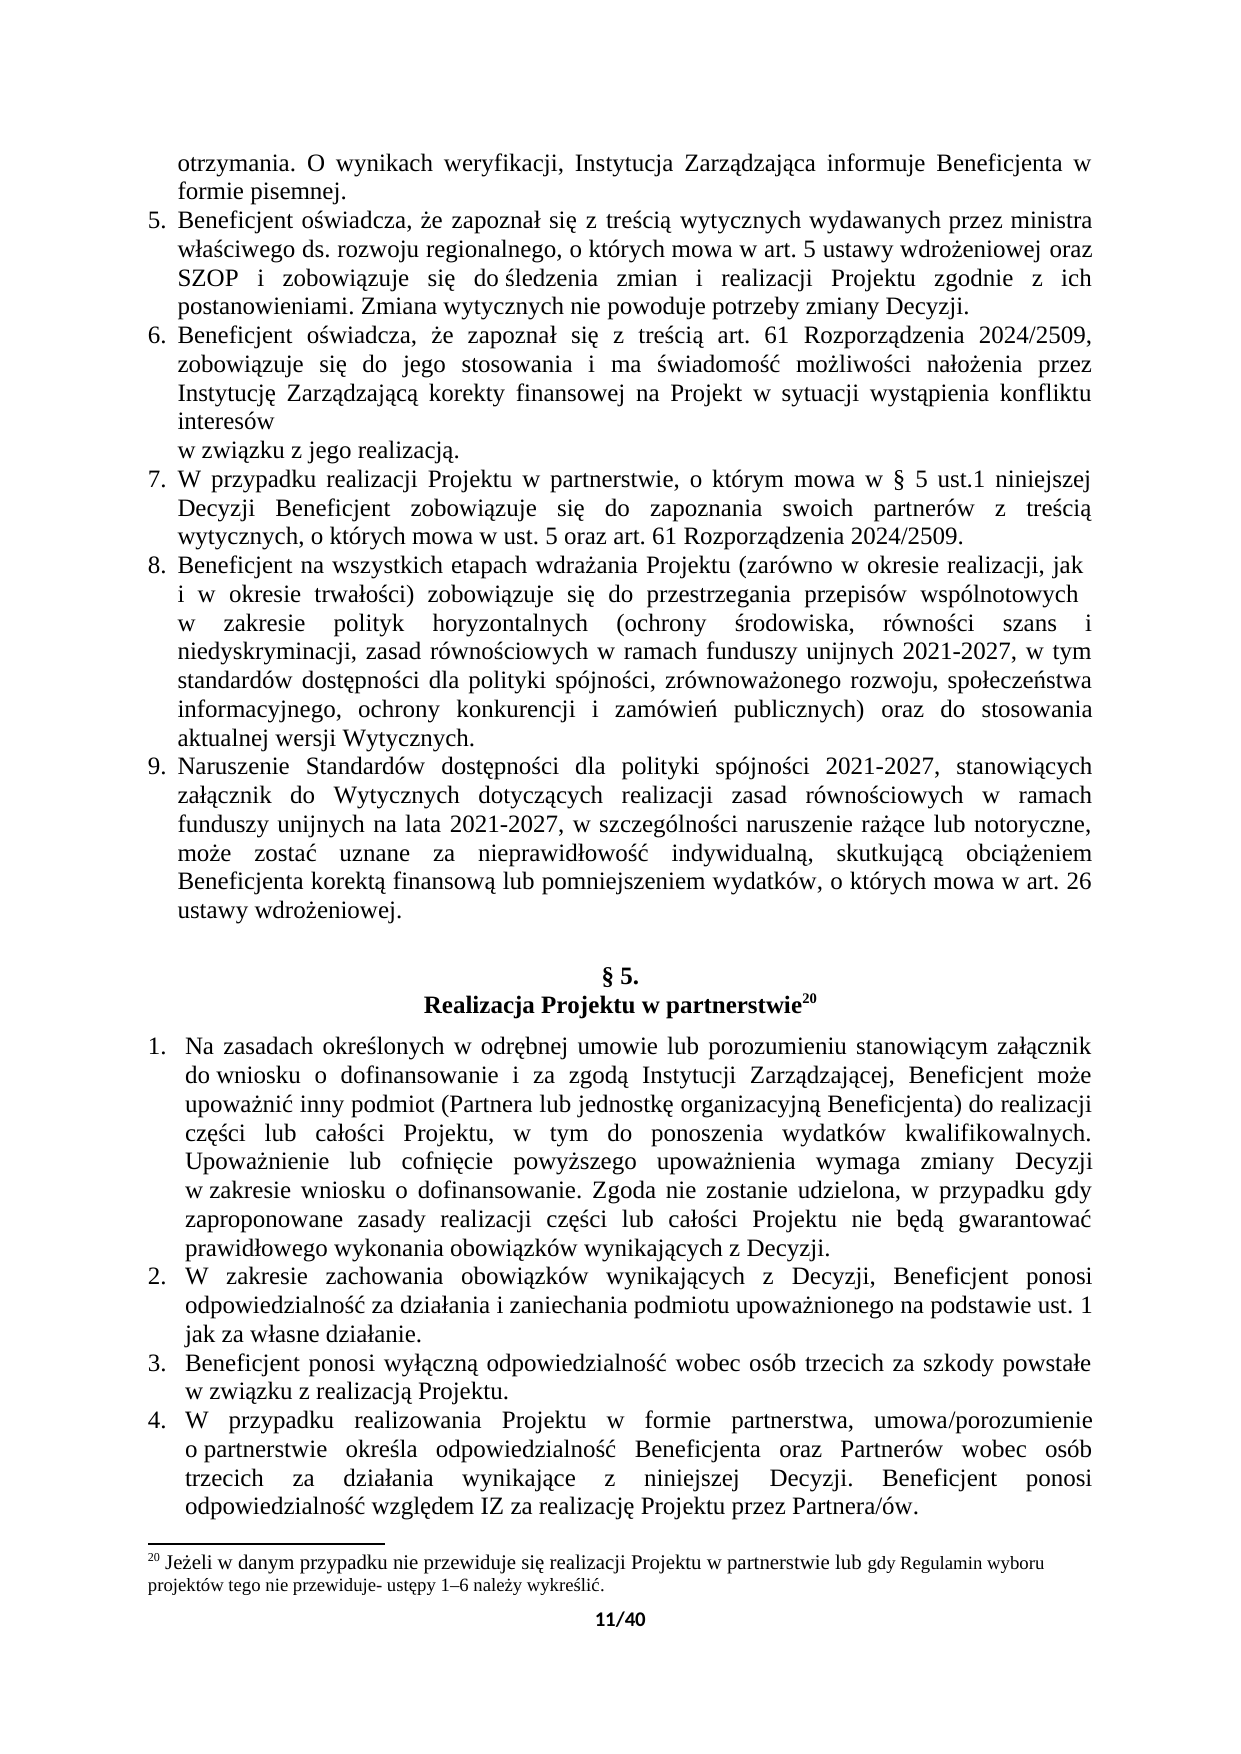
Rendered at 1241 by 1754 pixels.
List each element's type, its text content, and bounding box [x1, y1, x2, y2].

list Beneficjent na wszystkich etapach wdrażania Projektu (zarówno w okresie realizacji, jak i w okresie trwałości) zobowiązuje się do przestrzegania przepisów wspólnotowych w zakresie polityk horyzontalnych (ochrony środowiska, równości szans i niedyskryminacji, zasad równościowych w ramach funduszy unijnych 2021-2027, w tym standardów dostępności dla polityki spójności, zrównoważonego rozwoju, społeczeństwa informacyjnego, ochrony konkurencji i zamówień publicznych) oraz do stosowania aktualnej wersji Wytycznych. [148, 550, 1093, 751]
list Beneficjent ponosi wyłączną odpowiedzialność wobec osób trzecich za szkody powstałe w związku z realizacją Projektu. [148, 1348, 1093, 1405]
list W zakresie zachowania obowiązków wynikających z Decyzji, Beneficjent ponosi odpowiedzialność za działania i zaniechania podmiotu upoważnionego na podstawie ust. 1 jak za własne działanie. [148, 1261, 1093, 1348]
list Naruszenie Standardów dostępności dla polityki spójności 2021-2027, stanowiących załącznik do Wytycznych dotyczących realizacji zasad równościowych w ramach funduszy unijnych na lata 2021-2027, w szczególności naruszenie rażące lub notoryczne, może zostać uznane za nieprawidłowość indywidualną, skutkującą obciążeniem Beneficjenta korektą finansową lub pomniejszeniem wydatków, o których mowa w art. 26 ustawy wdrożeniowej. [148, 751, 1093, 924]
text § 5. Realizacja Projektu w partnerstwie [148, 961, 1093, 1019]
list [148, 148, 1093, 205]
list Na zasadach określonych w odrębnej umowie lub porozumieniu stanowiącym załącznik do wniosku o dofinansowanie i za zgodą Instytucji Zarządzającej, Beneficjent może upoważnić inny podmiot (Partnera lub jednostkę organizacyjną Beneficjenta) do realizacji części lub całości Projektu, w tym do ponoszenia wydatków kwalifikowalnych. Upoważnienie lub cofnięcie powyższego upoważnienia wymaga zmiany Decyzji w zakresie wniosku o dofinansowanie. Zgoda nie zostanie udzielona, w przypadku gdy zaproponowane zasady realizacji części lub całości Projektu nie będą gwarantować prawidłowego wykonania obowiązków wynikających z Decyzji. [148, 1031, 1093, 1261]
list W przypadku realizacji Projektu w partnerstwie, o którym mowa w § 5 ust.1 niniejszej Decyzji Beneficjent zobowiązuje się do zapoznania swoich partnerów z treścią wytycznych, o których mowa w ust. 5 oraz art. 61 Rozporządzenia 2024/2509. [148, 464, 1093, 550]
list Beneficjent oświadcza, że zapoznał się z treścią wytycznych wydawanych przez ministra właściwego ds. rozwoju regionalnego, o których mowa w art. 5 ustawy wdrożeniowej oraz SZOP i zobowiązuje się do śledzenia zmian i realizacji Projektu zgodnie z ich postanowieniami. Zmiana wytycznych nie powoduje potrzeby zmiany Decyzji. [148, 205, 1093, 320]
list Beneficjent oświadcza, że zapoznał się z treścią art. 61 Rozporządzenia 2024/2509, zobowiązuje się do jego stosowania i ma świadomość możliwości nałożenia przez Instytucję Zarządzającą korekty finansowej na Projekt w sytuacji wystąpienia konfliktu interesów w związku z jego realizacją. [148, 320, 1093, 464]
list W przypadku realizowania Projektu w formie partnerstwa, umowa/porozumienie o partnerstwie określa odpowiedzialność Beneficjenta oraz Partnerów wobec osób trzecich za działania wynikające z niniejszej Decyzji. Beneficjent ponosi odpowiedzialność względem IZ za realizację Projektu przez Partnera/ów. [148, 1405, 1093, 1520]
